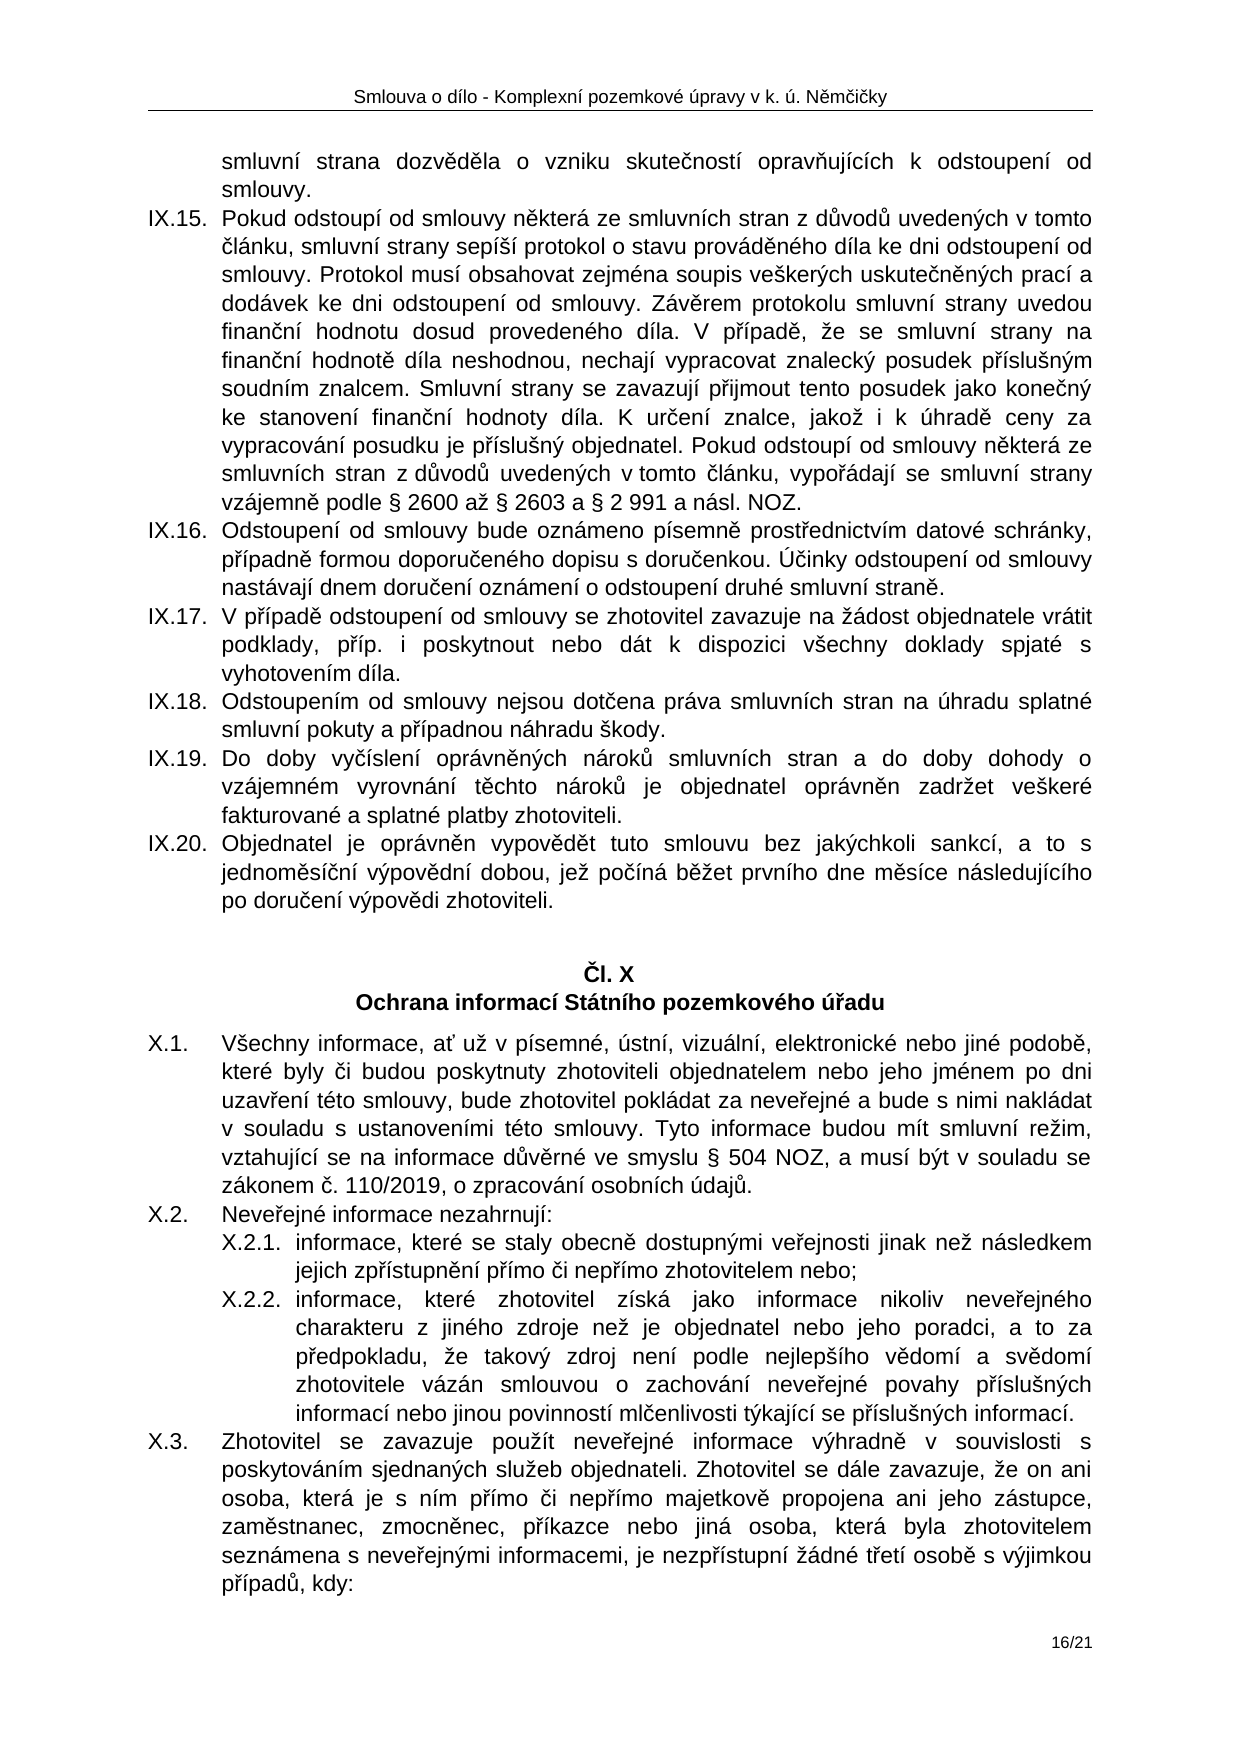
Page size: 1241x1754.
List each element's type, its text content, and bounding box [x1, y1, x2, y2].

list Odstoupení od smlouvy bude oznámeno písemně prostřednictvím datové schránky, případně formou doporučeného dopisu s doručenkou. Účinky odstoupení od smlouvy nastávají dnem doručení oznámení o odstoupení druhé smluvní straně. [148, 517, 1093, 601]
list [148, 148, 1093, 202]
list Všechny informace, ať už v písemné, ústní, vizuální, elektronické nebo jiné podobě, které byly či budou poskytnuty zhotoviteli objednatelem nebo jeho jménem po dni uzavření této smlouvy, bude zhotovitel pokládat za neveřejné a bude s nimi nakládat v souladu s ustanoveními této smlouvy. Tyto informace budou mít smluvní režim, vztahující se na informace důvěrné ve smyslu § 504 NOZ, a musí být v souladu se zákonem č. 110/2019, o zpracování osobních údajů. [148, 1030, 1093, 1198]
list Neveřejné informace nezahrnují: [148, 1201, 1093, 1227]
list Ochrana informací Státního pozemkového úřadu [148, 989, 1093, 1015]
list Do doby vyčíslení oprávněných nároků smluvních stran a do doby dohody o vzájemném vyrovnání těchto nároků je objednatel oprávněn zadržet veškeré fakturované a splatné platby zhotoviteli. [148, 745, 1093, 828]
list V případě odstoupení od smlouvy se zhotovitel zavazuje na žádost objednatele vrátit podklady, příp. i poskytnout nebo dát k dispozici všechny doklady spjaté s vyhotovením díla. [148, 603, 1093, 686]
text informace, které se staly obecně dostupnými veřejnosti jinak než následkem jejich zpřístupnění přímo či nepřímo zhotovitelem nebo; [221, 1229, 1093, 1284]
text informace, které zhotovitel získá jako informace nikoliv neveřejného charakteru z jiného zdroje než je objednatel nebo jeho poradci, a to za předpokladu, že takový zdroj není podle nejlepšího vědomí a svědomí zhotovitele vázán smlouvou o zachování neveřejné povahy příslušných informací nebo jinou povinností mlčenlivosti týkající se příslušných informací. [221, 1286, 1093, 1426]
list Pokud odstoupí od smlouvy některá ze smluvních stran z důvodů uvedených v tomto článku, smluvní strany sepíší protokol o stavu prováděného díla ke dni odstoupení od smlouvy. Protokol musí obsahovat zejména soupis veškerých uskutečněných prací a dodávek ke dni odstoupení od smlouvy. Závěrem protokolu smluvní strany uvedou finanční hodnotu dosud provedeného díla. V případě, že se smluvní strany na finanční hodnotě díla neshodnou, nechají vypracovat znalecký posudek příslušným soudním znalcem. Smluvní strany se zavazují přijmout tento posudek jako konečný ke stanovení finanční hodnoty díla. K určení znalce, jakož i k úhradě ceny za vypracování posudku je příslušný objednatel. Pokud odstoupí od smlouvy některá ze smluvních stran z důvodů uvedených v tomto článku, vypořádají se smluvní strany vzájemně podle § 2600 až § 2603 a § 2 991 a násl. NOZ. [148, 204, 1093, 515]
list Zhotovitel se zavazuje použít neveřejné informace výhradně v souvislosti s poskytováním sjednaných služeb objednateli. Zhotovitel se dále zavazuje, že on ani osoba, která je s ním přímo či nepřímo majetkově propojena ani jeho zástupce, zaměstnanec, zmocněnec, příkazce nebo jiná osoba, která byla zhotovitelem seznámena s neveřejnými informacemi, je nezpřístupní žádné třetí osobě s výjimkou případů, kdy: [148, 1428, 1093, 1597]
list Odstoupením od smlouvy nejsou dotčena práva smluvních stran na úhradu splatné smluvní pokuty a případnou náhradu škody. [148, 688, 1093, 743]
list Objednatel je oprávněn vypovědět tuto smlouvu bez jakýchkoli sankcí, a to s jednoměsíční výpovědní dobou, jež počíná běžet prvního dne měsíce následujícího po doručení výpovědi zhotoviteli. [148, 830, 1093, 913]
